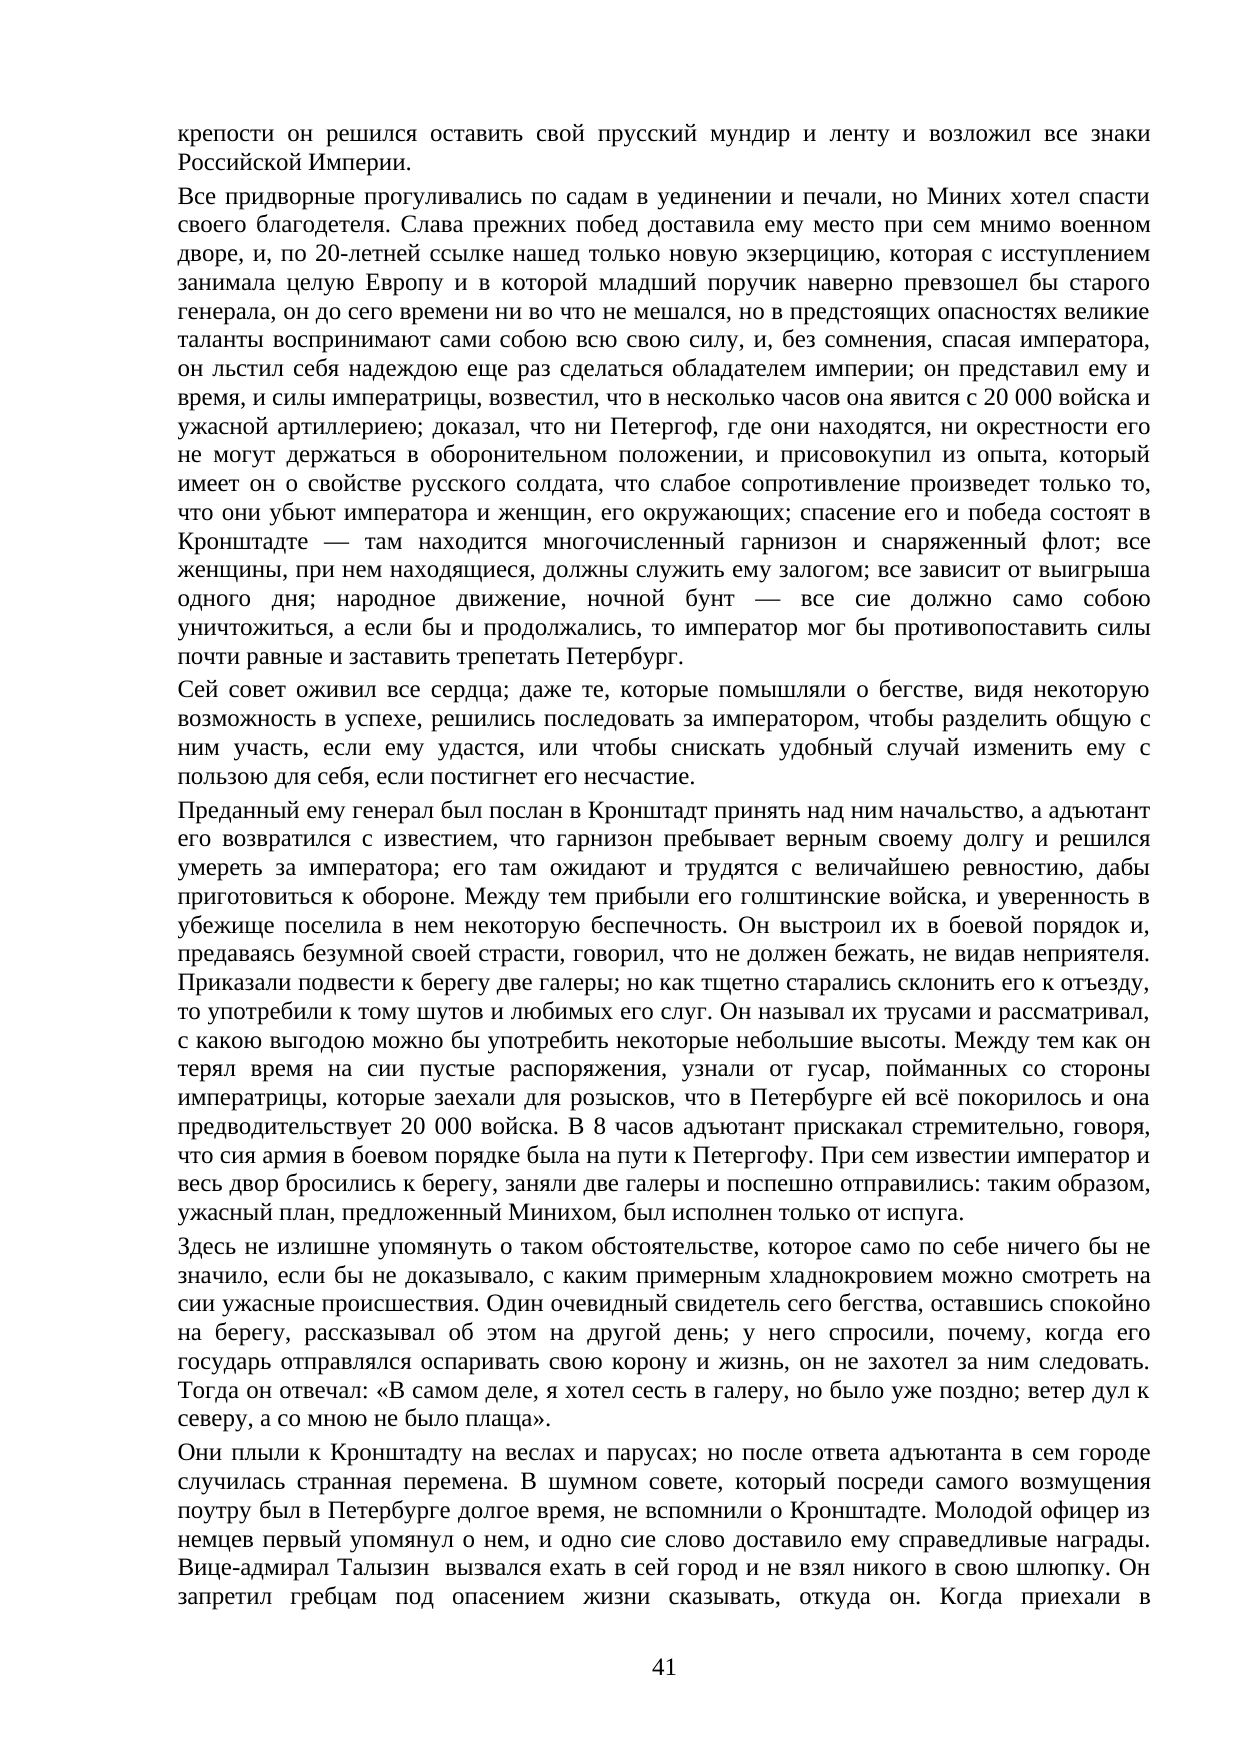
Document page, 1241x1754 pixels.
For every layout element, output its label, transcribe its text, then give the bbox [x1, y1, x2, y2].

text Все придворные прогуливались по садам в уединении и печали, но Миних хотел спасти своего благодетеля. Слава прежних побед доставила ему место при сем мнимо военном дворе, и, по 20-летней ссылке нашед только новую экзерцицию, которая с исступлением занимала целую Европу и в которой младший поручик наверно превзошел бы старого генерала, он до сего времени ни во что не мешался, но в предстоящих опасностях великие таланты воспринимают сами собою всю свою силу, и, без сомнения, спасая императора, он льстил себя надеждою еще раз сделаться обладателем империи; он представил ему и время, и силы императрицы, возвестил, что в несколько часов она явится с 20 000 войска и ужасной артиллериею; доказал, что ни Петергоф, где они находятся, ни окрестности его не могут держаться в оборонительном положении, и присовокупил из опыта, который имеет он о свойстве русского солдата, что слабое сопротивление произведет только то, что они убьют императора и женщин, его окружающих; спасение его и победа состоят в Кронштадте — там находится многочисленный гарнизон и снаряженный флот; все женщины, при нем находящиеся, должны служить ему залогом; все зависит от выигрыша одного дня; народное движение, ночной бунт — все сие должно само собою уничтожиться, а если бы и продолжались, то император мог бы противопоставить силы почти равные и заставить трепетать Петербург. [177, 181, 1152, 669]
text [177, 118, 1152, 176]
text Преданный ему генерал был послан в Кронштадт принять над ним начальство, а адъютант его возвратился с известием, что гарнизон пребывает верным своему долгу и решился умереть за императора; его там ожидают и трудятся с величайшею ревностию, дабы приготовиться к обороне. Между тем прибыли его голштинские войска, и уверенность в убежище поселила в нем некоторую беспечность. Он выстроил их в боевой порядок и, предаваясь безумной своей страсти, говорил, что не должен бежать, не видав неприятеля. Приказали подвести к берегу две галеры; но как тщетно старались склонить его к отъезду, то употребили к тому шутов и любимых его слуг. Он называл их трусами и рассматривал, с какою выгодою можно бы употребить некоторые небольшие высоты. Между тем как он терял время на сии пустые распоряжения, узнали от гусар, пойманных со стороны императрицы, которые заехали для розысков, что в Петербурге ей всё покорилось и она предводительствует 20 000 войска. В 8 часов адъютант прискакал стремительно, говоря, что сия армия в боевом порядке была на пути к Петергофу. При сем известии император и весь двор бросились к берегу, заняли две галеры и поспешно отправились: таким образом, ужасный план, предложенный Минихом, был исполнен только от испуга. [177, 795, 1152, 1226]
text Сей совет оживил все сердца; даже те, которые помышляли о бегстве, видя некоторую возможность в успехе, решились последовать за императором, чтобы разделить общую с ним участь, если ему удастся, или чтобы снискать удобный случай изменить ему с пользою для себя, если постигнет его несчастие. [177, 674, 1152, 789]
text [177, 1437, 1152, 1610]
text Здесь не излишне упомянуть о таком обстоятельстве, которое само по себе ничего бы не значило, если бы не доказывало, с каким примерным хладнокровием можно смотреть на сии ужасные происшествия. Один очевидный свидетель сего бегства, оставшись спокойно на берегу, рассказывал об этом на другой день; у него спросили, почему, когда его государь отправлялся оспаривать свою корону и жизнь, он не захотел за ним следовать. Тогда он отвечал: «В самом деле, я хотел сесть в галеру, но было уже поздно; ветер дул к северу, а со мною не было плаща». [177, 1231, 1152, 1432]
